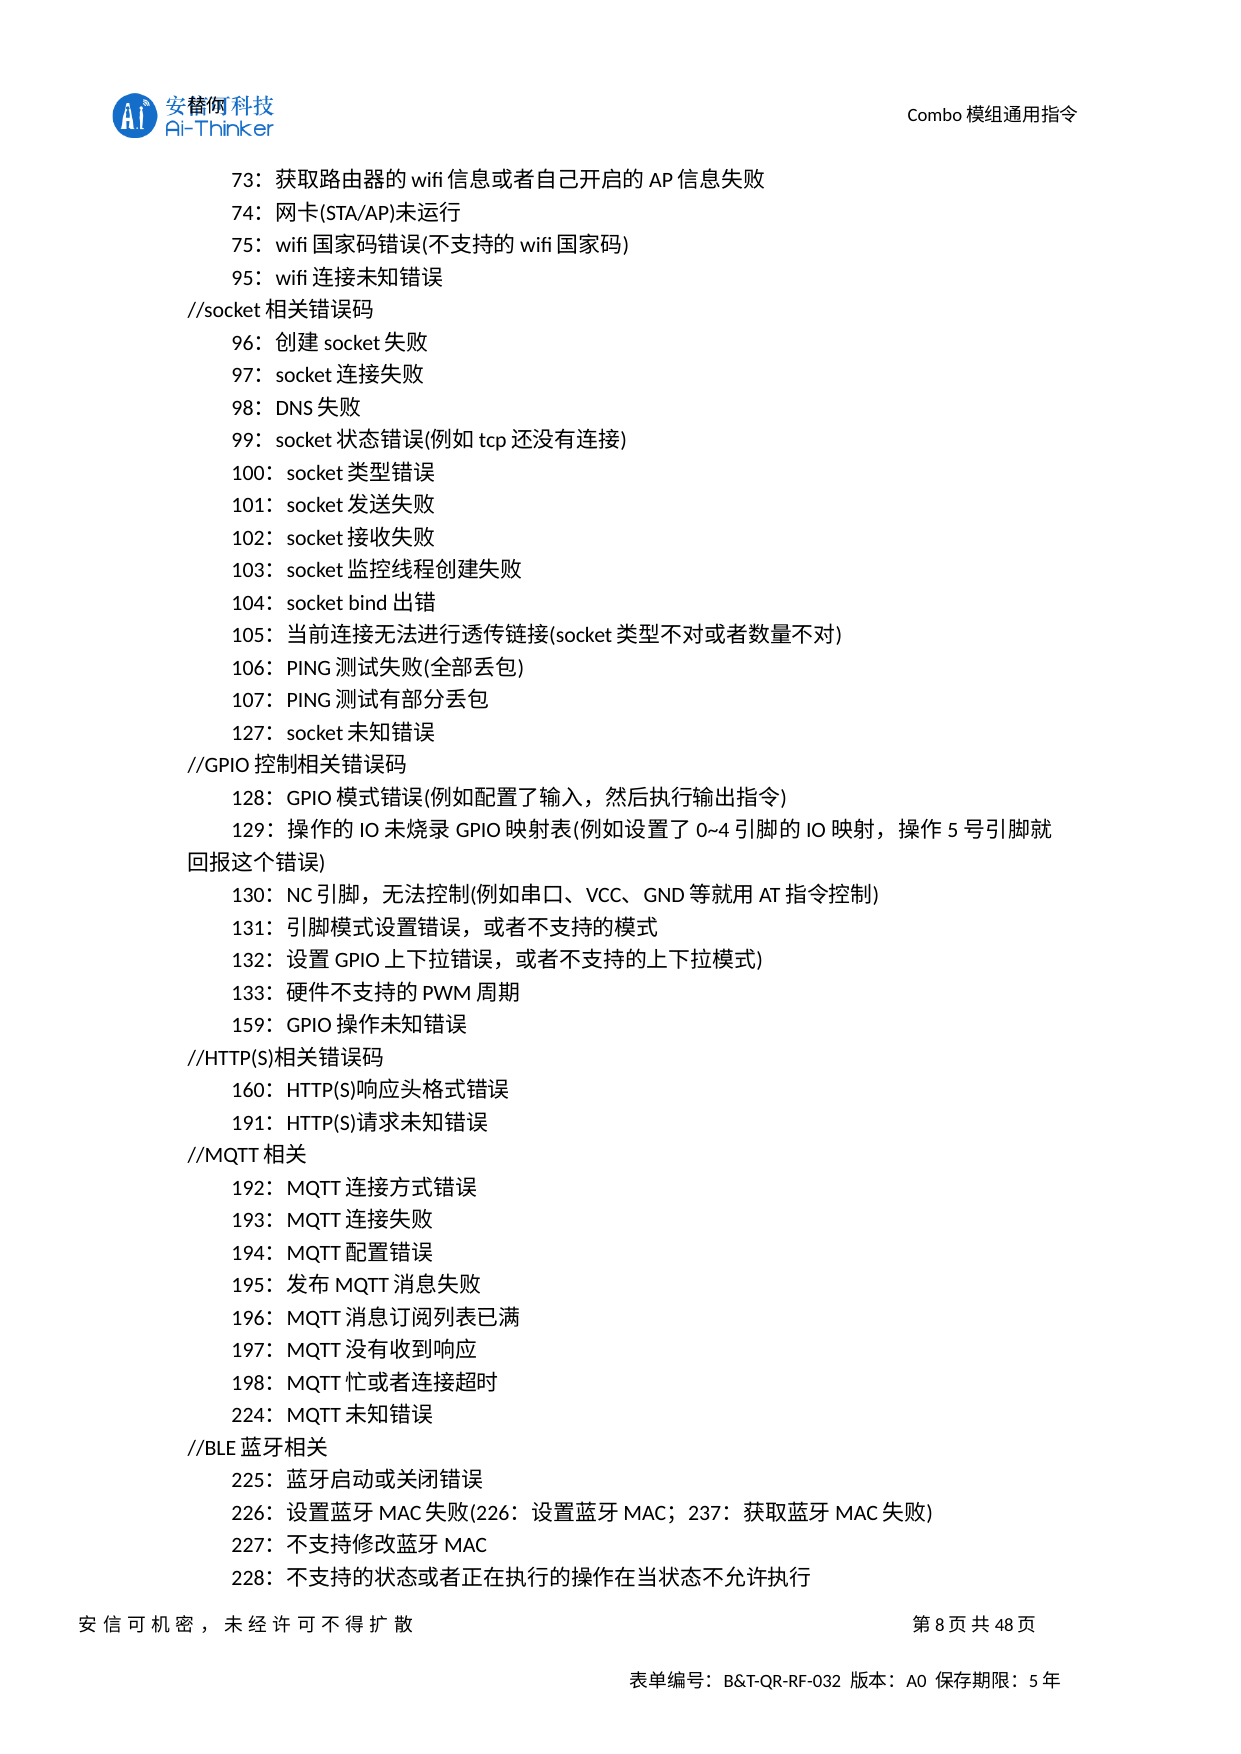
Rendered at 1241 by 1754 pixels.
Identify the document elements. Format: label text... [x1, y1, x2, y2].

text 75：wifi国家码错误(不支持的wifi国家码) [187, 227, 1053, 259]
text 103：socket监控线程创建失败 [187, 552, 1053, 584]
text 96：创建socket失败 [187, 324, 1053, 357]
text 193：MQTT连接失败 [187, 1202, 1053, 1234]
text //MQTT相关 [187, 1137, 1053, 1169]
text 73：获取路由器的wifi信息或者自己开启的AP信息失败 [187, 162, 1053, 194]
text 100：socket类型错误 [187, 454, 1053, 487]
text 74：网卡(STA/AP)未运行 [187, 194, 1053, 227]
text 128：GPIO模式错误(例如配置了输入，然后执行输出指令) [187, 779, 1053, 812]
text //BLE蓝牙相关 [187, 1429, 1053, 1462]
text 95：wifi连接未知错误 [187, 259, 1053, 292]
text 133：硬件不支持的PWM周期 [187, 974, 1053, 1007]
text 106：PING测试失败(全部丢包) [187, 649, 1053, 682]
text 102：socket接收失败 [187, 519, 1053, 552]
text 131：引脚模式设置错误，或者不支持的模式 [187, 909, 1053, 942]
text 160：HTTP(S)响应头格式错误 [187, 1072, 1053, 1104]
text 127：socket未知错误 [187, 714, 1053, 747]
text 129：操作的IO未烧录GPIO映射表(例如设置了0~4引脚的IO映射，操作5号引脚就回报这个错误) [187, 812, 1053, 877]
text 194：MQTT配置错误 [187, 1234, 1053, 1267]
text //socket相关错误码 [187, 292, 1053, 324]
text 97：socket连接失败 [187, 357, 1053, 389]
text 99：socket状态错误(例如tcp还没有连接) [187, 422, 1053, 454]
text 195：发布MQTT消息失败 [187, 1267, 1053, 1299]
text 159：GPIO操作未知错误 [187, 1007, 1053, 1039]
picture [112, 93, 316, 138]
text 228：不支持的状态或者正在执行的操作在当状态不允许执行 [187, 1559, 1053, 1592]
text 191：HTTP(S)请求未知错误 [187, 1104, 1053, 1137]
text //GPIO控制相关错误码 [187, 747, 1053, 779]
text 192：MQTT连接方式错误 [187, 1169, 1053, 1202]
text 225：蓝牙启动或关闭错误 [187, 1462, 1053, 1494]
text 101：socket发送失败 [187, 487, 1053, 519]
text 98：DNS失败 [187, 389, 1053, 422]
text 104：socket bind出错 [187, 584, 1053, 617]
text 197：MQTT没有收到响应 [187, 1332, 1053, 1364]
text 226：设置蓝牙MAC失败(226：设置蓝牙MAC；237：获取蓝牙MAC失败) [187, 1494, 1053, 1527]
text //HTTP(S)相关错误码 [187, 1039, 1053, 1072]
text 107：PING测试有部分丢包 [187, 682, 1053, 714]
text 198：MQTT忙或者连接超时 [187, 1364, 1053, 1397]
text 130：NC引脚，无法控制(例如串口、VCC、GND等就用AT指令控制) [187, 877, 1053, 909]
text 196：MQTT消息订阅列表已满 [187, 1299, 1053, 1332]
text 132：设置GPIO上下拉错误，或者不支持的上下拉模式) [187, 942, 1053, 974]
text 224：MQTT未知错误 [187, 1397, 1053, 1429]
text 105：当前连接无法进行透传链接(socket类型不对或者数量不对) [187, 617, 1053, 649]
text 227：不支持修改蓝牙MAC [187, 1527, 1053, 1559]
